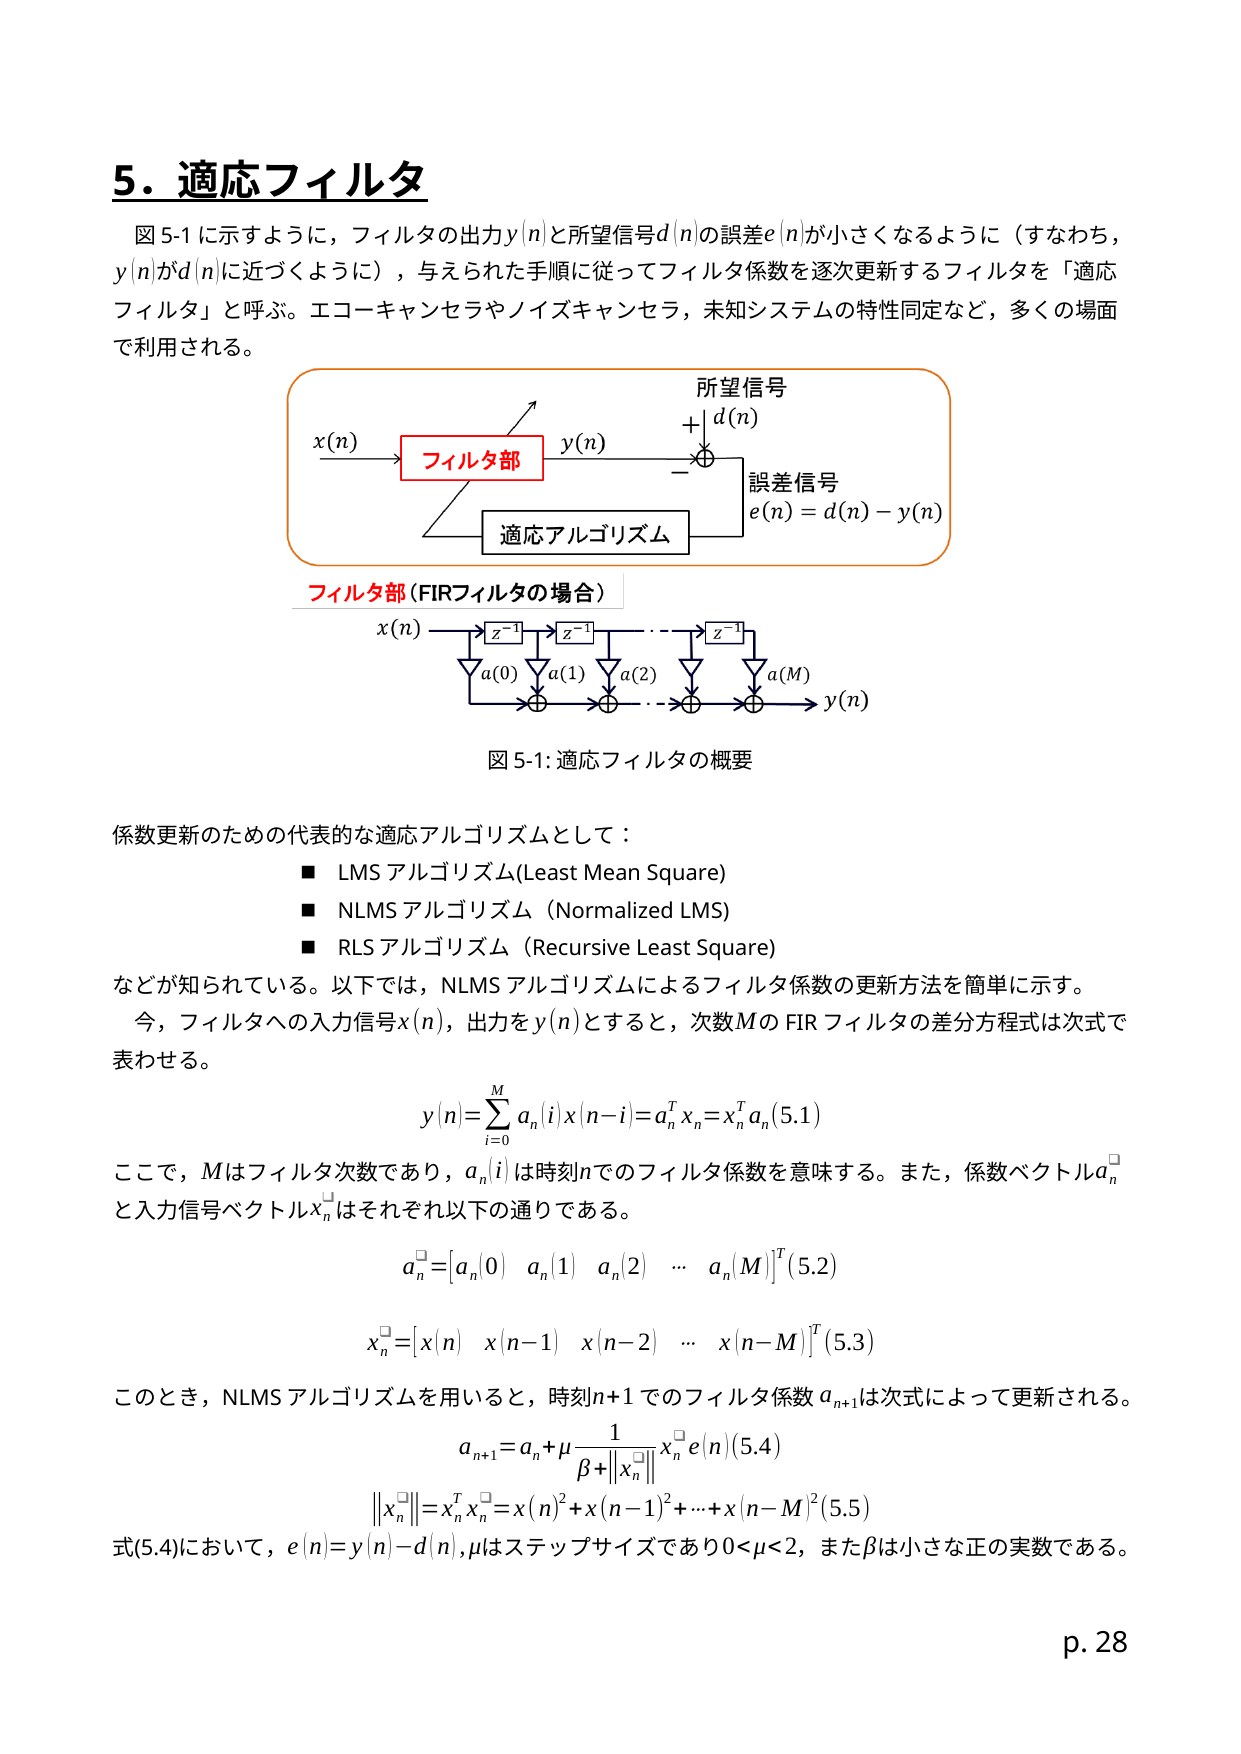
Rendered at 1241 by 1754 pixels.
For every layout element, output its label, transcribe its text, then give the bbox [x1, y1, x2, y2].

text 図5-1に示すように，フィルタの出力と所望信号の誤差が小さくなるように（すなわち，がに近づくように），与えられた手順に従ってフィルタ係数を逐次更新するフィルタを「適応フィルタ」と呼ぶ。エコーキャンセラやノイズキャンセラ，未知システムの特性同定など，多くの場面で利用される。 [112, 215, 1128, 365]
text 式(5.4)において，はステップサイズであり，または小さな正の実数である。 [112, 1527, 1128, 1565]
text 今，フィルタへの入力信号，出力をとすると，次数のFIRフィルタの差分方程式は次式で表わせる。 [112, 1002, 1128, 1077]
picture [286, 364, 954, 722]
text このとき，NLMSアルゴリズムを用いると，時刻 でのフィルタ係数 は次式によって更新される。 [112, 1377, 1128, 1415]
list NLMSアルゴリズム（Normalized LMS) [300, 890, 1128, 927]
text 係数更新のための代表的な適応アルゴリズムとして： [112, 815, 1128, 852]
text 5．適応フィルタ [112, 140, 1128, 215]
text などが知られている。以下では，NLMSアルゴリズムによるフィルタ係数の更新方法を簡単に示す。 [112, 965, 1128, 1002]
text ここで，はフィルタ次数であり， は時刻でのフィルタ係数を意味する。また，係数ベクトルと入力信号ベクトルはそれぞれ以下の通りである。 [112, 1152, 1128, 1227]
list RLSアルゴリズム（Recursive Least Square) [300, 927, 1128, 965]
list LMSアルゴリズム(Least Mean Square) [300, 852, 1128, 890]
text 図5-1: 適応フィルタの概要 [112, 740, 1128, 777]
